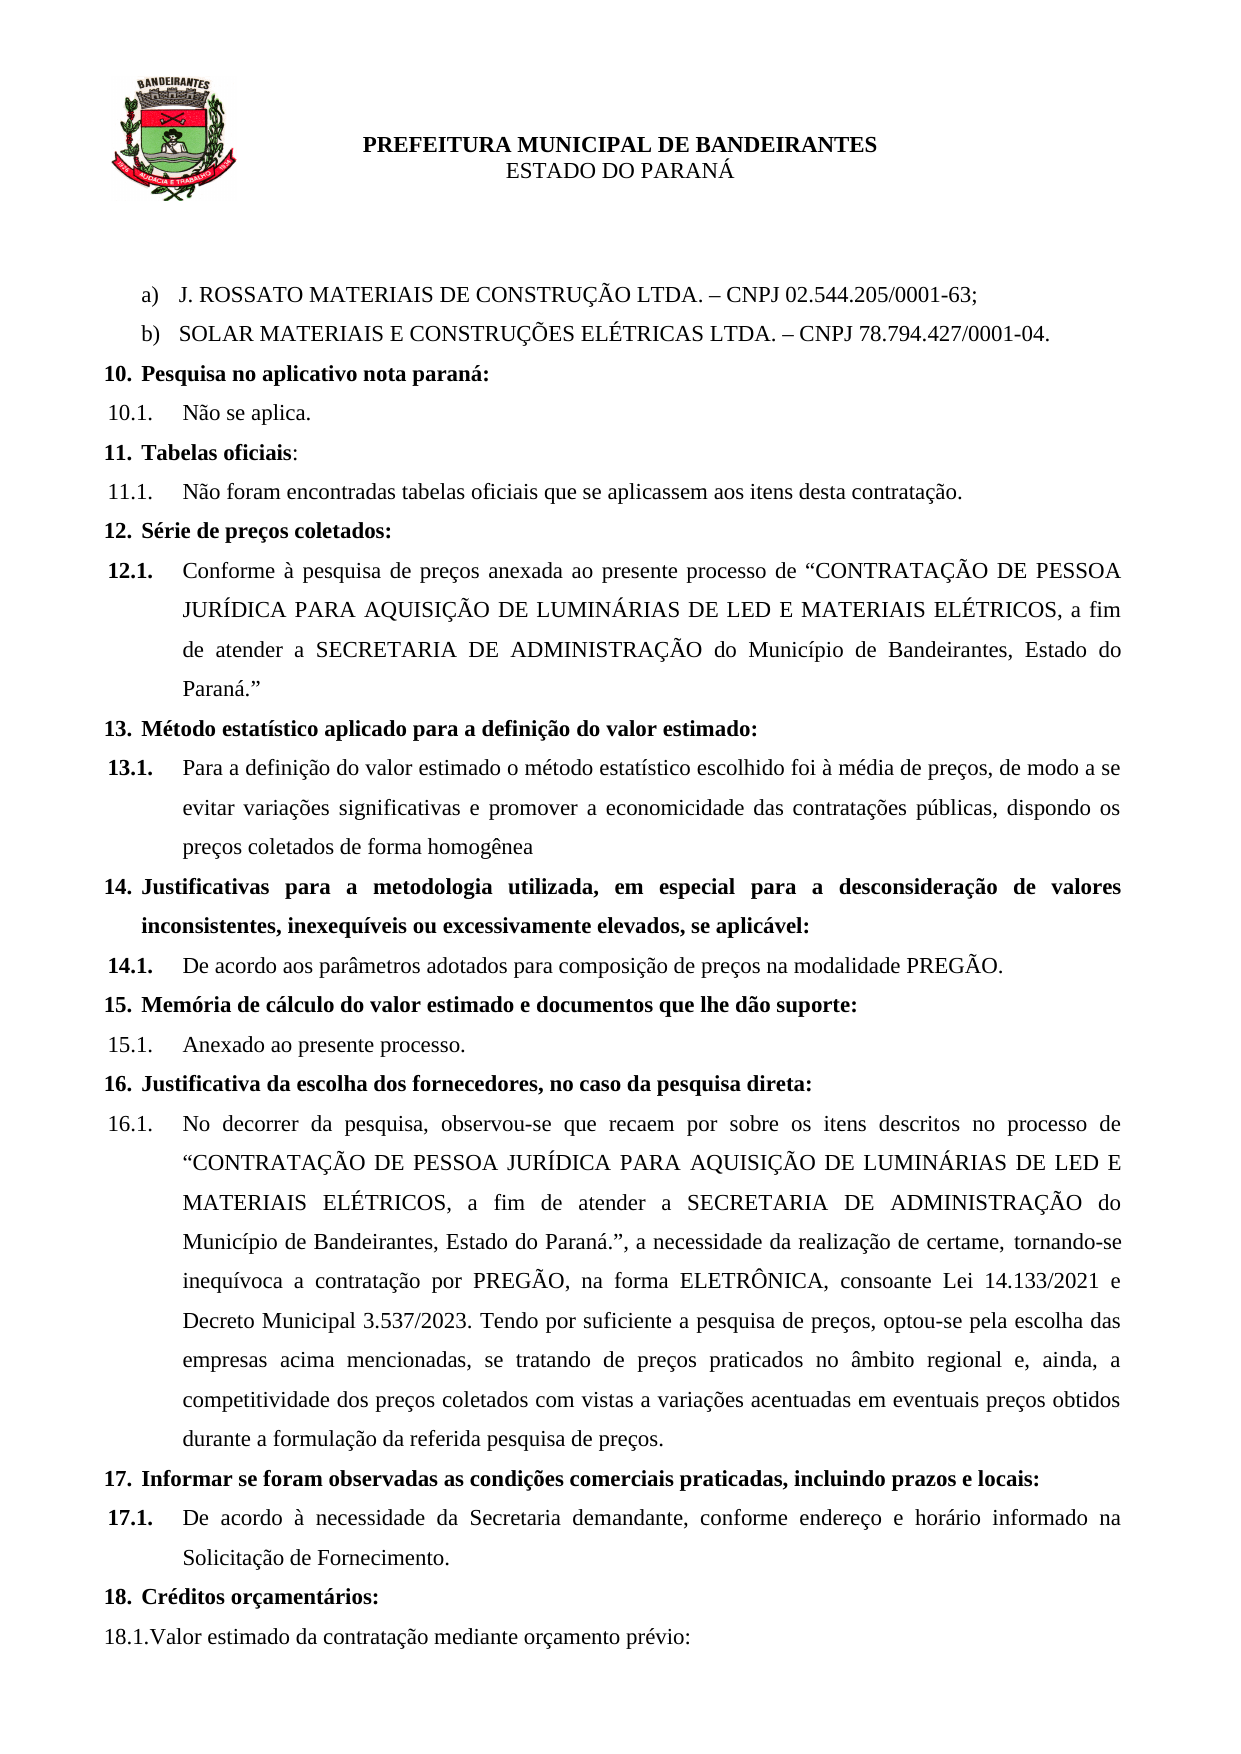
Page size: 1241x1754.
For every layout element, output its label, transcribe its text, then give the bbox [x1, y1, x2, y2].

list Informar se foram observadas as condições comerciais praticadas, incluindo prazos e locais: [103, 1465, 1122, 1491]
list Justificativas para a metodologia utilizada, em especial para a desconsideração de valores inconsistentes, inexequíveis ou excessivamente elevados, se aplicável: [103, 873, 1122, 939]
text 18.1.Valor estimado da contratação mediante orçamento prévio: [103, 1623, 1122, 1649]
list SOLAR MATERIAIS E CONSTRUÇÕES ELÉTRICAS LTDA. – CNPJ 78.794.427/0001-04. [141, 320, 1122, 346]
list Para a definição do valor estimado o método estatístico escolhido foi à média de preços, de modo a se evitar variações significativas e promover a economicidade das contratações públicas, dispondo os preços coletados de forma homogênea [107, 754, 1122, 860]
picture [110, 76, 238, 201]
list Não foram encontradas tabelas oficiais que se aplicassem aos itens desta contratação. [107, 478, 1122, 504]
list De acordo aos parâmetros adotados para composição de preços na modalidade PREGÃO. [107, 952, 1122, 978]
list De acordo à necessidade da Secretaria demandante, conforme endereço e horário informado na Solicitação de Fornecimento. [107, 1504, 1122, 1570]
list Justificativa da escolha dos fornecedores, no caso da pesquisa direta: [103, 1070, 1122, 1097]
list Método estatístico aplicado para a definição do valor estimado: [103, 715, 1122, 741]
list Conforme à pesquisa de preços anexada ao presente processo de “CONTRATAÇÃO DE PESSOA JURÍDICA PARA AQUISIÇÃO DE LUMINÁRIAS DE LED E MATERIAIS ELÉTRICOS, a fim de atender a SECRETARIA DE ADMINISTRAÇÃO do Município de Bandeirantes, Estado do Paraná.” [107, 557, 1122, 702]
list Série de preços coletados: [103, 517, 1122, 544]
list Tabelas oficiais: [103, 438, 1122, 465]
list J. ROSSATO MATERIAIS DE CONSTRUÇÃO LTDA. – CNPJ 02.544.205/0001-63; [141, 281, 1122, 307]
list Pesquisa no aplicativo nota paraná: [103, 359, 1122, 386]
list Não se aplica. [107, 399, 1122, 425]
list No decorrer da pesquisa, observou-se que recaem por sobre os itens descritos no processo de “CONTRATAÇÃO DE PESSOA JURÍDICA PARA AQUISIÇÃO DE LUMINÁRIAS DE LED E MATERIAIS ELÉTRICOS, a fim de atender a SECRETARIA DE ADMINISTRAÇÃO do Município de Bandeirantes, Estado do Paraná.”, a necessidade da realização de certame, tornando-se inequívoca a contratação por PREGÃO, na forma ELETRÔNICA, consoante Lei 14.133/2021 e Decreto Municipal 3.537/2023. Tendo por suficiente a pesquisa de preços, optou-se pela escolha das empresas acima mencionadas, se tratando de preços praticados no âmbito regional e, ainda, a competitividade dos preços coletados com vistas a variações acentuadas em eventuais preços obtidos durante a formulação da referida pesquisa de preços. [107, 1110, 1122, 1452]
list Créditos orçamentários: [103, 1583, 1122, 1610]
list Anexado ao presente processo. [107, 1031, 1122, 1057]
list Memória de cálculo do valor estimado e documentos que lhe dão suporte: [103, 991, 1122, 1018]
